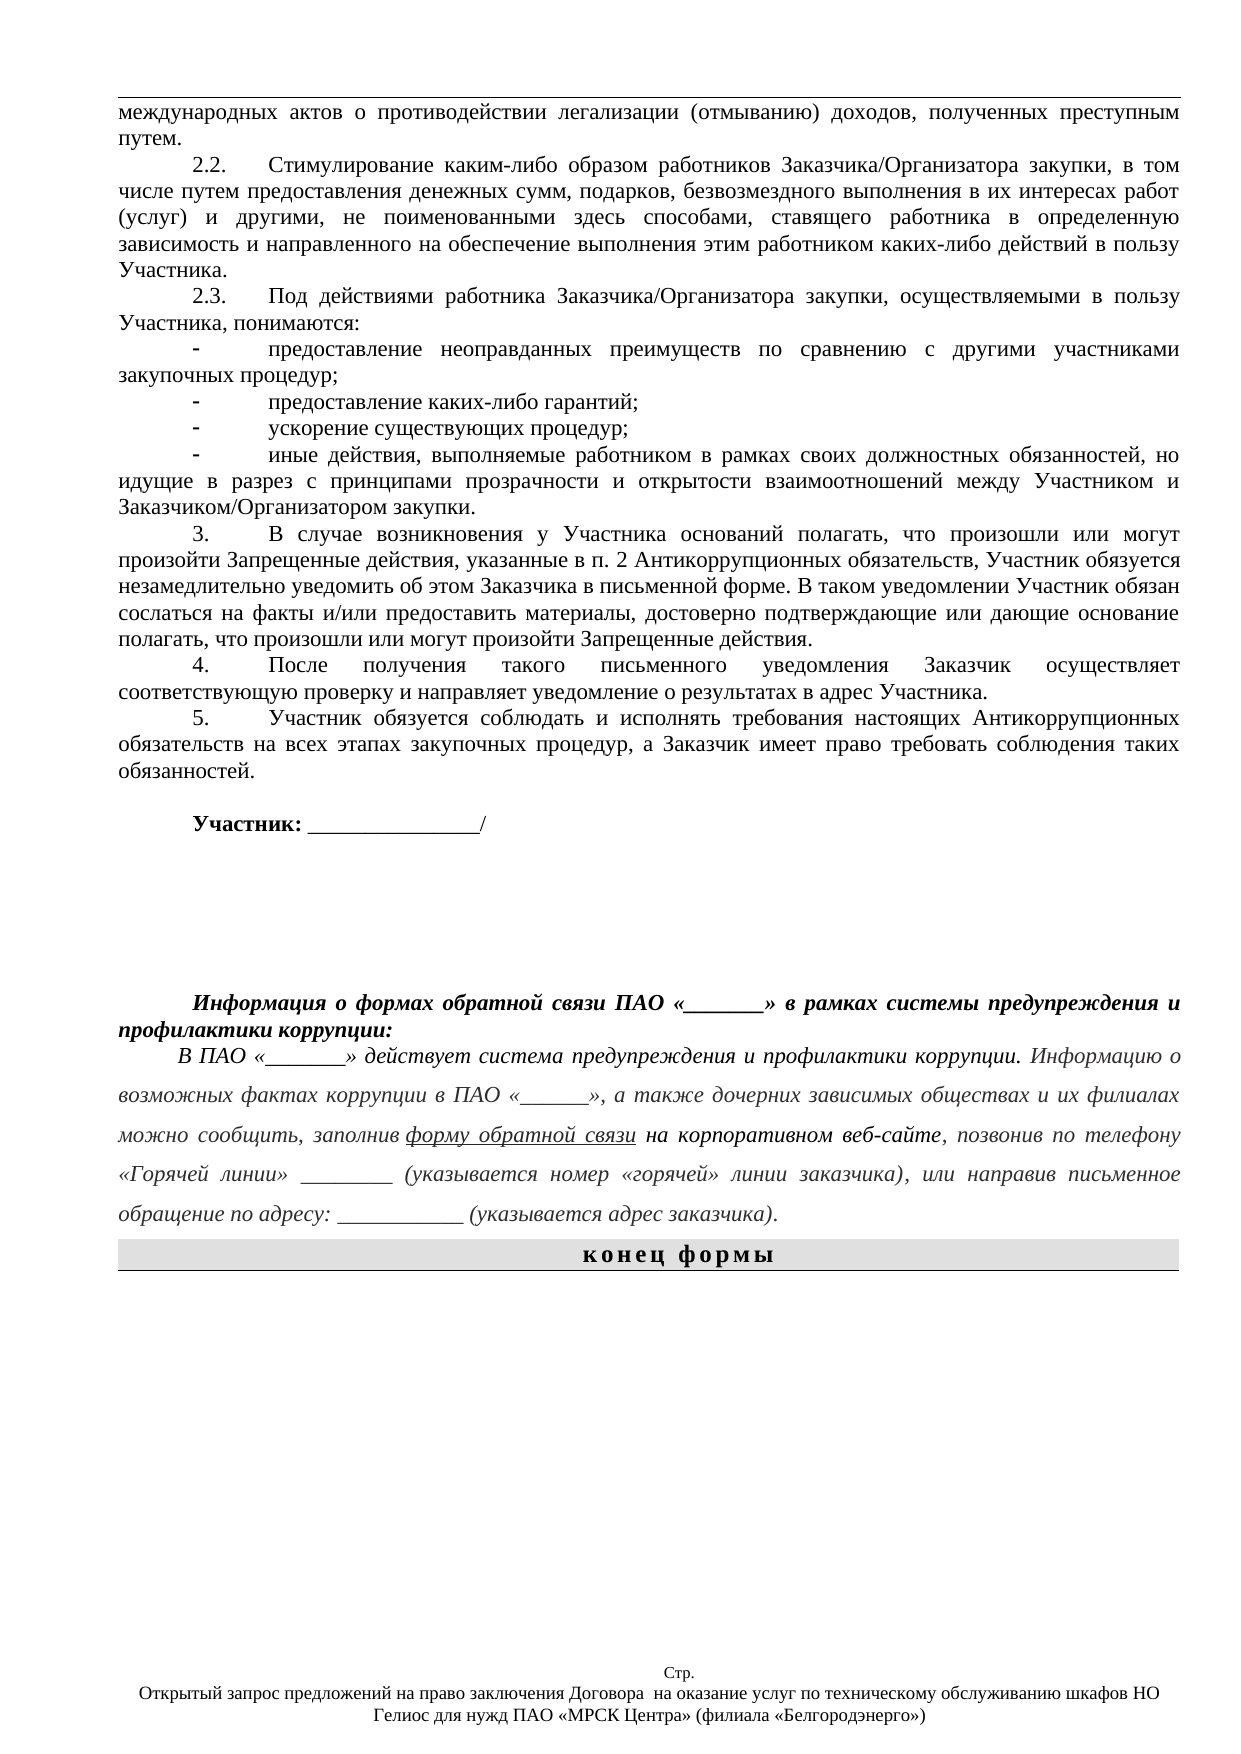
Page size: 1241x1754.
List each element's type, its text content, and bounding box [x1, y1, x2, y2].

text В ПАО «_______» действует система предупреждения и профилактики коррупции. Информацию о возможных фактах коррупции в ПАО «______», а также дочерних зависимых обществах и их филиалах можно сообщить, заполнив форму обратной связи на корпоративном веб-сайте, позвонив по телефону «Горячей линии» ________ (указывается номер «горячей» линии заказчика), или направив письменное обращение по адресу: ___________ (указывается адрес заказчика). [118, 1042, 1181, 1081]
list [118, 98, 1181, 151]
text Участник: _______________/ [118, 809, 1181, 836]
text В ПАО «_______» действует система предупреждения и профилактики коррупции. Информацию о возможных фактах коррупции в ПАО «______», а также дочерних зависимых обществах и их филиалах можно сообщить, заполнив форму обратной связи на корпоративном веб-сайте, позвонив по телефону «Горячей линии» ________ (указывается номер «горячей» линии заказчика), или направив письменное обращение по адресу: ___________ (указывается адрес заказчика). [118, 1108, 1181, 1160]
list После получения такого письменного уведомления Заказчик осуществляет соответствующую проверку и направляет уведомление о результатах в адрес Участника. [118, 651, 1181, 704]
list Cтимулирование каким-либо образом работников Заказчика/Организатора закупки, в том числе путем предоставления денежных сумм, подарков, безвозмездного выполнения в их интересах работ (услуг) и другими, не поименованными здесь способами, ставящего работника в определенную зависимость и направленного на обеспечение выполнения этим работником каких-либо действий в пользу Участника. [118, 151, 1181, 282]
list иные действия, выполняемые работником в рамках своих должностных обязанностей, но идущие в разрез с принципами прозрачности и открытости взаимоотношений между Участником и Заказчиком/Организатором закупки. [118, 441, 1181, 520]
text В ПАО «_______» действует система предупреждения и профилактики коррупции. Информацию о возможных фактах коррупции в ПАО «______», а также дочерних зависимых обществах и их филиалах можно сообщить, заполнив форму обратной связи на корпоративном веб-сайте, позвонив по телефону «Горячей линии» ________ (указывается номер «горячей» линии заказчика), или направив письменное обращение по адресу: ___________ (указывается адрес заказчика). [118, 1187, 1181, 1226]
list предоставление каких-либо гарантий; [118, 388, 1181, 414]
text конец формы [118, 1239, 1179, 1270]
list В случае возникновения у Участника оснований полагать, что произошли или могут произойти Запрещенные действия, указанные в п. 2 Антикоррупционных обязательств, Участник обязуется незамедлительно уведомить об этом Заказчика в письменной форме. В таком уведомлении Участник обязан сослаться на факты и/или предоставить материалы, достоверно подтверждающие или дающие основание полагать, что произошли или могут произойти Запрещенные действия. [118, 520, 1181, 651]
list Участник обязуется соблюдать и исполнять требования настоящих Антикоррупционных обязательств на всех этапах закупочных процедур, а Заказчик имеет право требовать соблюдения таких обязанностей. [118, 704, 1181, 783]
list Под действиями работника Заказчика/Организатора закупки, осуществляемыми в пользу Участника, понимаются: [118, 282, 1181, 335]
text Информация о формах обратной связи ПАО «_______» в рамках системы предупреждения и профилактики коррупции: [118, 989, 1181, 1042]
list предоставление неоправданных преимуществ по сравнению с другими участниками закупочных процедур; [118, 335, 1181, 388]
list ускорение существующих процедур; [118, 414, 1181, 441]
